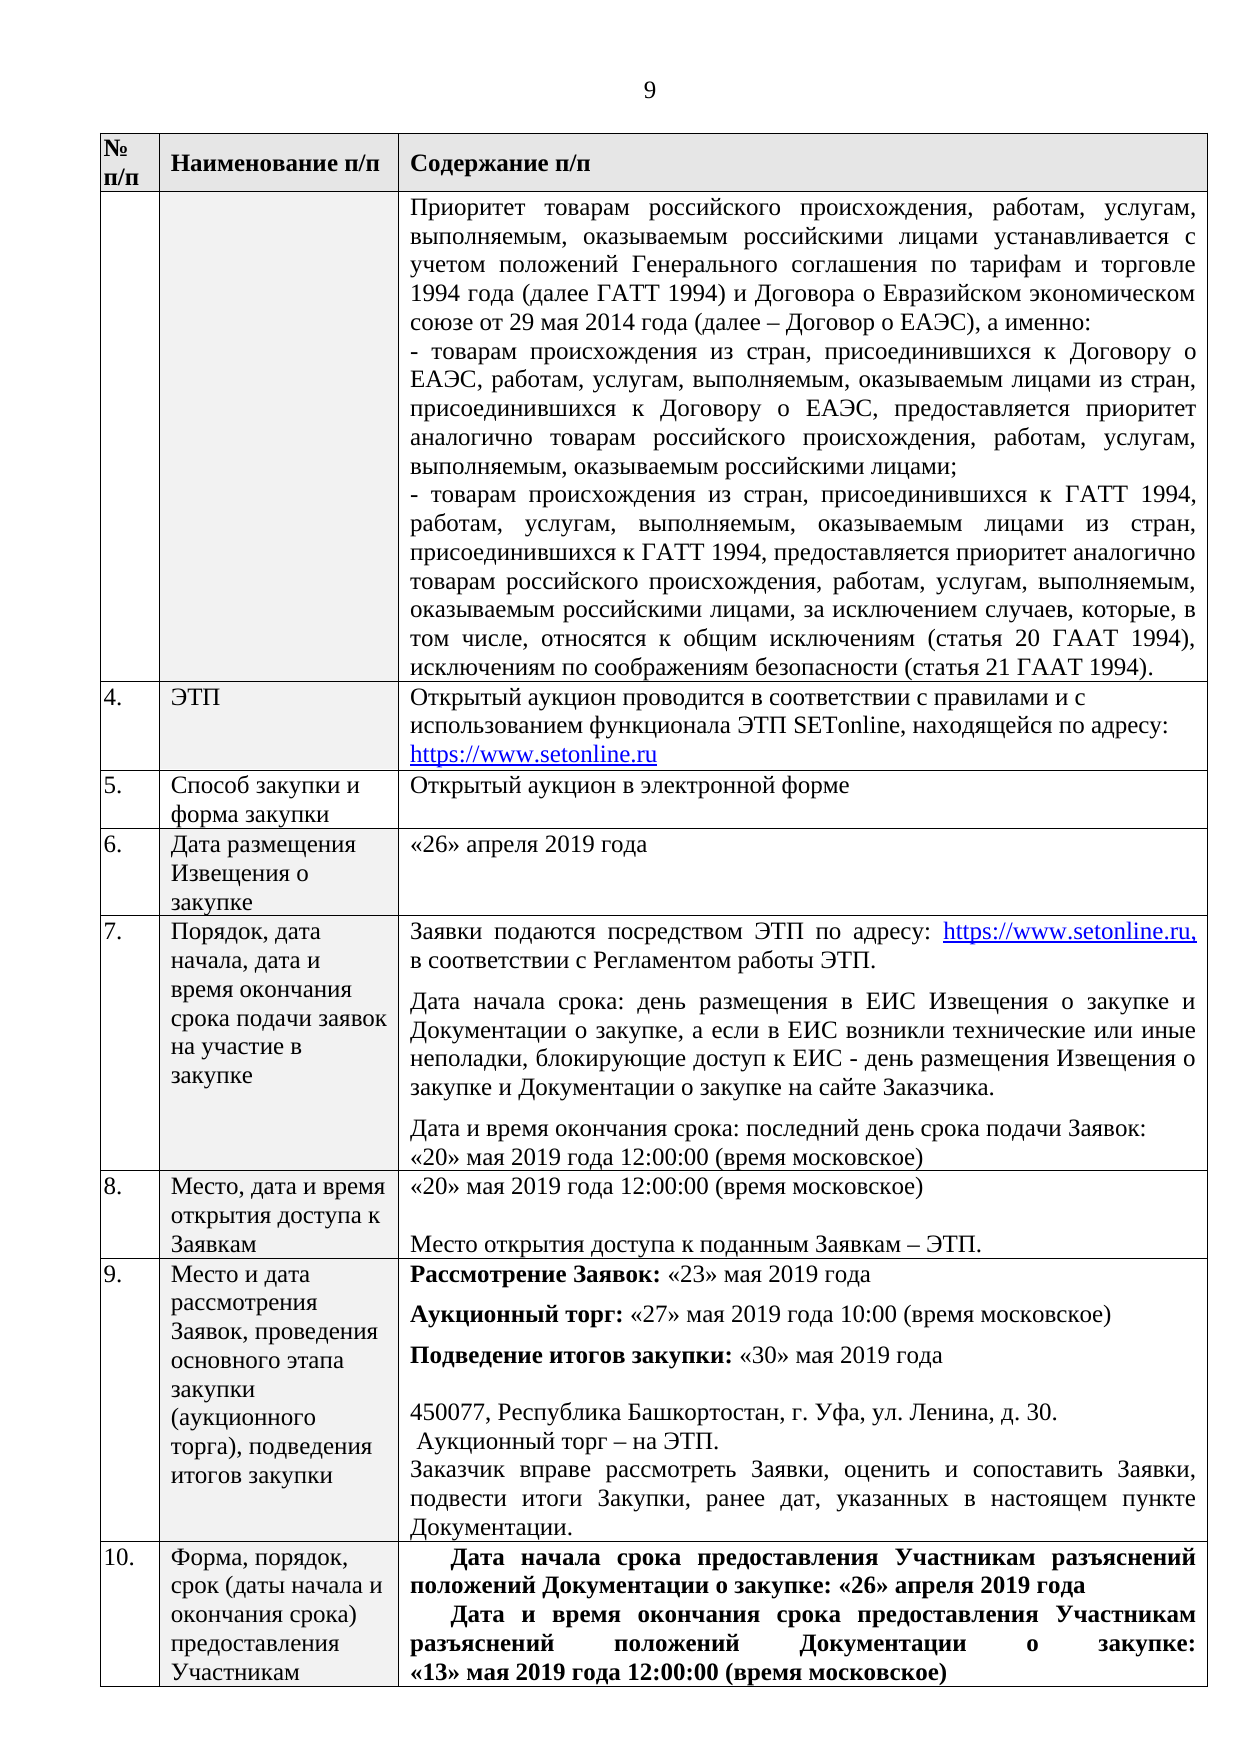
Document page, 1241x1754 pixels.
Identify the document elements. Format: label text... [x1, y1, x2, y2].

table_header Содержание п/п [399, 134, 1207, 191]
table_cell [399, 1542, 1207, 1686]
table_cell [101, 1171, 159, 1258]
table_cell Рассмотрение Заявок: Аукционный торг: 10:00 (время московское) Подведение итогов закупки: 450077, Республика Башкортостан, г. Уфа, ул. Ленина, д. 30. Аукционный торг – на ЭТП. Заказчик вправе рассмотреть Заявки, оценить и сопоставить Заявки, подвести итоги Закупки, ранее дат, указанных в настоящем пункте Документации. [399, 1259, 1207, 1541]
table_cell ЭТП [160, 682, 398, 769]
table_cell [101, 1259, 159, 1541]
table_cell Дата размещения Извещения о закупке [160, 829, 398, 915]
table_cell [101, 682, 159, 769]
table_cell Заявки подаются посредством ЭТП по адресу: https://www.setonline.ru, в соответствии с Регламентом работы ЭТП. Дата начала срока: день размещения в ЕИС Извещения о закупке и Документации о закупке, а если в ЕИС возникли технические или иные неполадки, блокирующие доступ к ЕИС - день размещения Извещения о закупке и Документации о закупке на сайте Заказчика. Дата и время окончания срока: последний день срока подачи Заявок: 12:00:00 (время московское) [399, 916, 1207, 1170]
table_cell [101, 1542, 159, 1686]
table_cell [160, 192, 398, 681]
table_cell [101, 916, 159, 1170]
table_cell [101, 771, 159, 828]
table_cell Место, дата и время открытия доступа к Заявкам [160, 1171, 398, 1258]
table_cell Место и дата рассмотрения Заявок, проведения основного этапа закупки (аукционного торга), подведения итогов закупки [160, 1259, 398, 1541]
table_cell [399, 829, 1207, 915]
table_cell 12:00:00 (время московское) Место открытия доступа к поданным Заявкам – ЭТП. [399, 1171, 1207, 1258]
table_header № п/п [101, 134, 159, 191]
table_header Наименование п/п [160, 134, 398, 191]
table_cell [399, 192, 1207, 681]
table_cell Открытый аукцион в электронной форме [399, 771, 1207, 828]
table_cell Открытый аукцион проводится в соответствии с правилами и с использованием функционала ЭТП SETonline, находящейся по адресу: https://www.setonline.ru [399, 682, 1207, 769]
table_cell [101, 192, 159, 681]
table_cell [101, 829, 159, 915]
table_cell Способ закупки и форма закупки [160, 771, 398, 828]
table_cell Порядок, дата начала, дата и время окончания срока подачи заявок на участие в закупке [160, 916, 398, 1170]
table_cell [160, 1542, 398, 1686]
